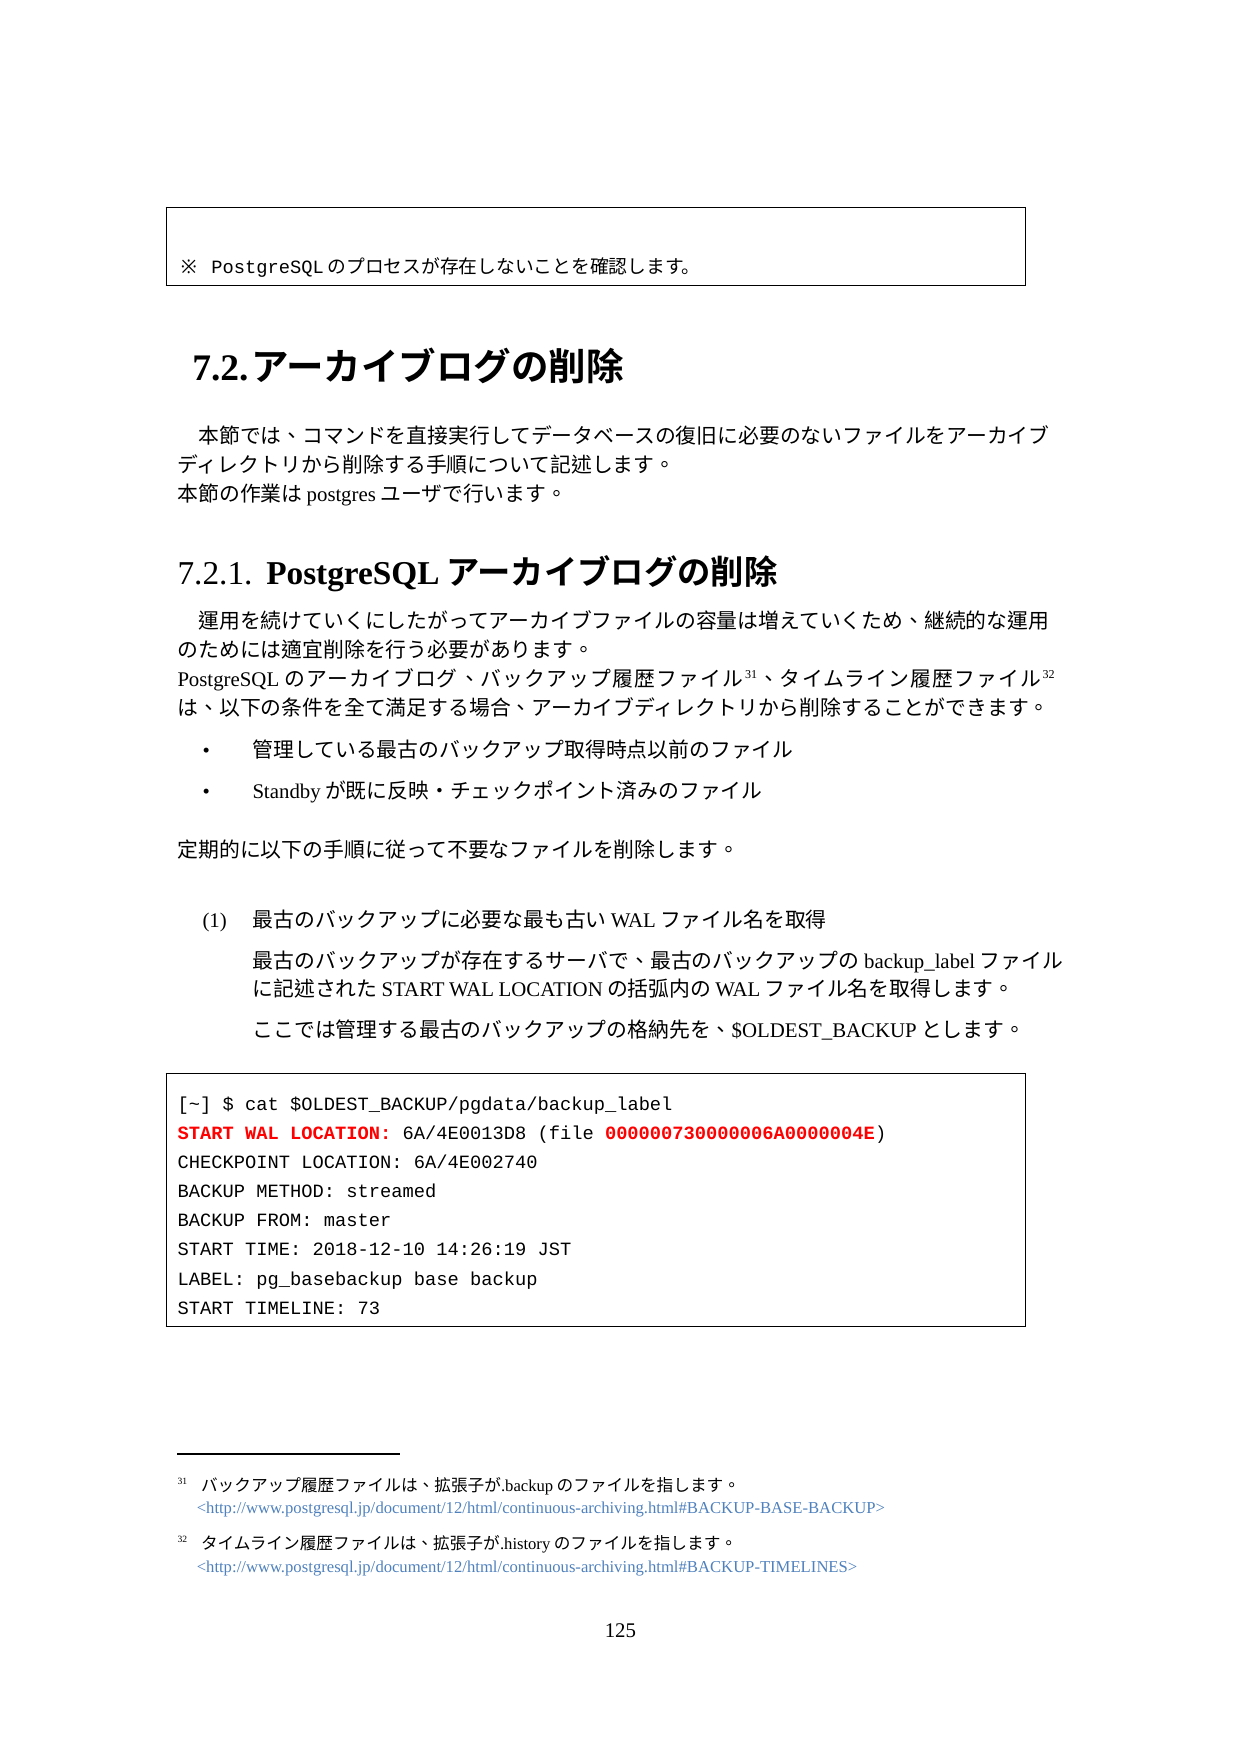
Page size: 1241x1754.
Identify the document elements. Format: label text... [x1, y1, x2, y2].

subtitle アーカイブログの削除 [192, 340, 1063, 391]
text 本節の作業はpostgresユーザで行います。 [177, 478, 1054, 507]
table_header [~] $ cat $OLDEST_BACKUP/pgdata/backup_label START WAL LOCATION: 6A/4E0013D8 (file 000000730000006A0000004E) CHECKPOINT LOCATION: 6A/4E002740 BACKUP METHOD: streamed BACKUP FROM: master START TIME: 2018-12-10 14:26:19 JST LABEL: pg_basebackup base backup START TIMELINE: 73 [167, 1074, 1025, 1326]
text 本節では、コマンドを直接実行してデータベースの復旧に必要のないファイルをアーカイブディレクトリから削除する手順について記述します。 [177, 420, 1054, 478]
list Standbyが既に反映・チェックポイント済みのファイル [202, 776, 1054, 805]
text PostgreSQLのアーカイブログ、バックアップ履歴ファイル、タイムライン履歴ファイルは、以下の条件を全て満足する場合、アーカイブディレクトリから削除することができます。 [177, 663, 1054, 722]
list 管理している最古のバックアップ取得時点以前のファイル [202, 734, 1054, 763]
list 最古のバックアップが存在するサーバで、最古のバックアップのbackup_labelファイルに記述されたSTART WAL LOCATIONの括弧内のWALファイル名を取得します。 [202, 946, 1063, 1003]
text 定期的に以下の手順に従って不要なファイルを削除します。 [177, 834, 1054, 863]
list 最古のバックアップに必要な最も古いWALファイル名を取得 [202, 905, 1063, 933]
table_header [167, 208, 1025, 284]
list ここでは管理する最古のバックアップの格納先を、$OLDEST_BACKUPとします。 [202, 1015, 1063, 1044]
text 運用を続けていくにしたがってアーカイブファイルの容量は増えていくため、継続的な運用のためには適宜削除を行う必要があります。 [177, 605, 1054, 663]
subtitle PostgreSQLアーカイブログの削除 [177, 549, 1063, 594]
